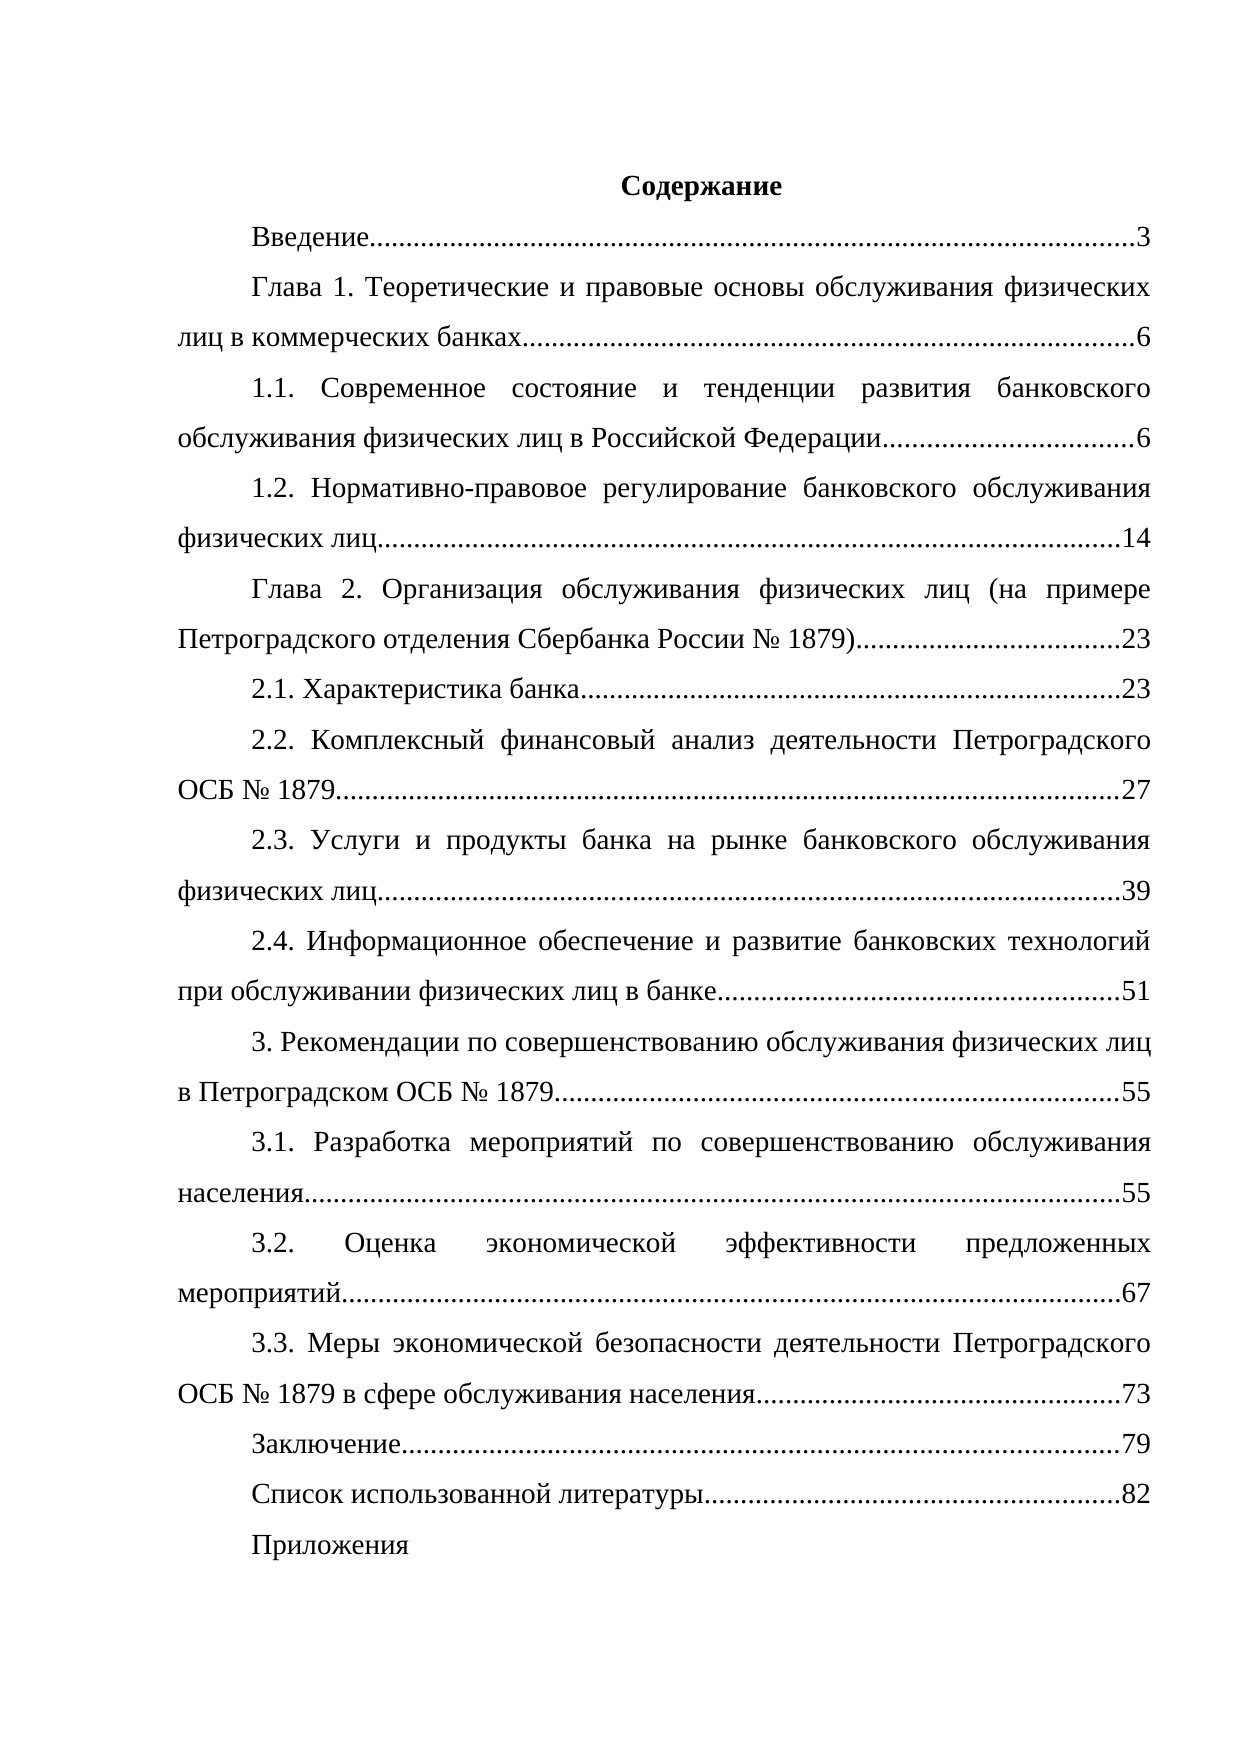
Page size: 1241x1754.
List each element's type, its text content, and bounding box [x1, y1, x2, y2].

text 3.1. Разработка мероприятий по совершенствованию обслуживания населения 55 [177, 1124, 1152, 1208]
text 3.2. Оценка экономической эффективности предложенных мероприятий 67 [177, 1225, 1152, 1309]
text 2.4. Информационное обеспечение и развитие банковских технологий при обслуживании физических лиц в банке 51 [177, 923, 1152, 1007]
text 1.2. Нормативно-правовое регулирование банковского обслуживания физических лиц 14 [177, 470, 1152, 554]
text Список использованной литературы 82 [177, 1477, 1152, 1510]
text 3.3. Меры экономической безопасности деятельности Петроградского ОСБ № 1879 в сфере обслуживания населения 73 [177, 1326, 1152, 1409]
text 2.1. Характеристика банка 23 [177, 672, 1152, 705]
text Заключение 79 [177, 1426, 1152, 1460]
text Глава 2. Организация обслуживания физических лиц (на примере Петроградского отделения Сбербанка России № 1879) 23 [177, 571, 1152, 655]
text Введение 3 [177, 219, 1152, 252]
text 1.1. Современное состояние и тенденции развития банковского обслуживания физических лиц в Российской Федерации 6 [177, 370, 1152, 453]
text 2.3. Услуги и продукты банка на рынке банковского обслуживания физических лиц 39 [177, 822, 1152, 906]
text Содержание [177, 168, 1152, 202]
text 2.2. Комплексный финансовый анализ деятельности Петроградского ОСБ № 1879 27 [177, 722, 1152, 806]
text Приложения [177, 1527, 1152, 1560]
text Глава 1. Теоретические и правовые основы обслуживания физических лиц в коммерческих банках 6 [177, 269, 1152, 353]
text 3. Рекомендации по совершенствованию обслуживания физических лиц в Петроградском ОСБ № 1879 55 [177, 1024, 1152, 1108]
